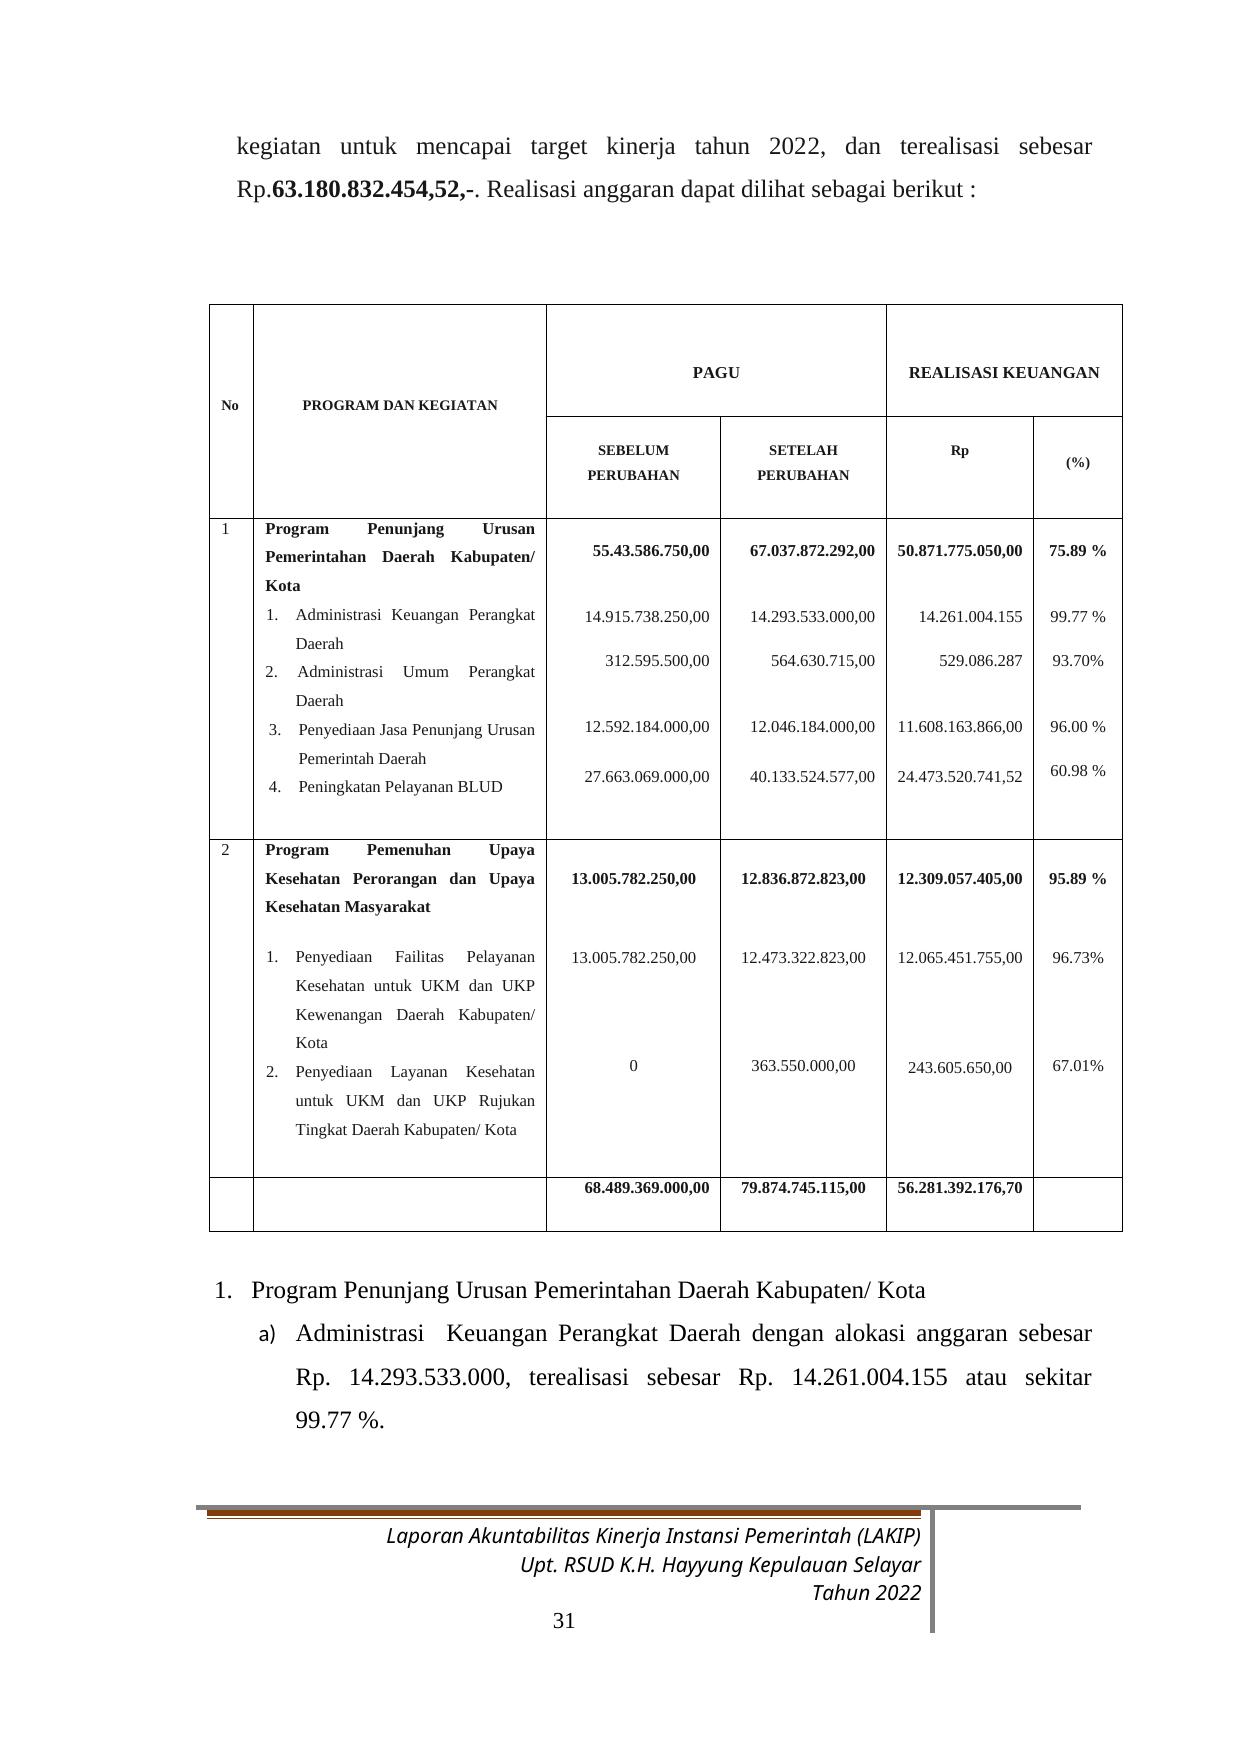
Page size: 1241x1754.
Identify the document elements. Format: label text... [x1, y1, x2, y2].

table_cell 55.43.586.750,00 14.915.738.250,00 312.595.500,00 12.592.184.000,00 27.663.069.000,00 [547, 519, 720, 839]
table_header PROGRAM DAN KEGIATAN [254, 305, 546, 517]
table_cell [254, 1178, 546, 1231]
table_header PAGU [547, 305, 886, 416]
table_cell (%) [1034, 417, 1122, 517]
table_cell 12.836.872.823,00 12.473.322.823,00 363.550.000,00 [721, 840, 886, 1177]
table_cell Program Pemenuhan Upaya Kesehatan Perorangan dan Upaya Kesehatan Masyarakat Penyediaan Failitas Pelayanan Kesehatan untuk UKM dan UKP Kewenangan Daerah Kabupaten/ Kota Penyediaan Layanan Kesehatan untuk UKM dan UKP Rujukan Tingkat Daerah Kabupaten/ Kota [254, 840, 546, 1177]
table_cell 13.005.782.250,00 13.005.782.250,00 0 [547, 840, 720, 1177]
table_cell 1 [210, 519, 253, 839]
table_cell [1034, 1178, 1122, 1231]
table_cell 67.037.872.292,00 14.293.533.000,00 564.630.715,00 12.046.184.000,00 40.133.524.577,00 [721, 519, 886, 839]
table_cell Rp [887, 417, 1033, 517]
table_cell 75.89 % 99.77 % 93.70% 96.00 % 60.98 % [1034, 519, 1122, 839]
table_cell [210, 1178, 253, 1231]
table_cell SEBELUM PERUBAHAN [547, 417, 720, 517]
table_cell 2 [210, 840, 253, 1177]
table_cell Program Penunjang Urusan Pemerintahan Daerah Kabupaten/ Kota Administrasi Keuangan Perangkat Daerah 2. Administrasi Umum Perangkat Daerah Penyediaan Jasa Penunjang Urusan Pemerintah Daerah Peningkatan Pelayanan BLUD [254, 519, 546, 839]
list Administrasi Keuangan Perangkat Daerah dengan alokasi anggaran sebesar Rp. 14.293.533.000, terealisasi sebesar Rp. 14.261.004.155 atau sekitar 99.77 %. [258, 1318, 1092, 1433]
list Program Penunjang Urusan Pemerintahan Daerah Kabupaten/ Kota [214, 1275, 1092, 1304]
table_cell 68.489.369.000,00 [547, 1178, 720, 1231]
table_cell 56.281.392.176,70 [887, 1178, 1033, 1231]
table_cell 50.871.775.050,00 14.261.004.155 529.086.287 11.608.163.866,00 24.473.520.741,52 [887, 519, 1033, 839]
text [236, 131, 1092, 203]
table_header No [210, 305, 253, 517]
table_header REALISASI KEUANGAN [887, 305, 1122, 416]
table_cell 95.89 % 96.73% 67.01% [1034, 840, 1122, 1177]
table_cell 12.309.057.405,00 12.065.451.755,00 243.605.650,00 [887, 840, 1033, 1177]
table_cell 79.874.745.115,00 [721, 1178, 886, 1231]
table_cell SETELAH PERUBAHAN [721, 417, 886, 517]
